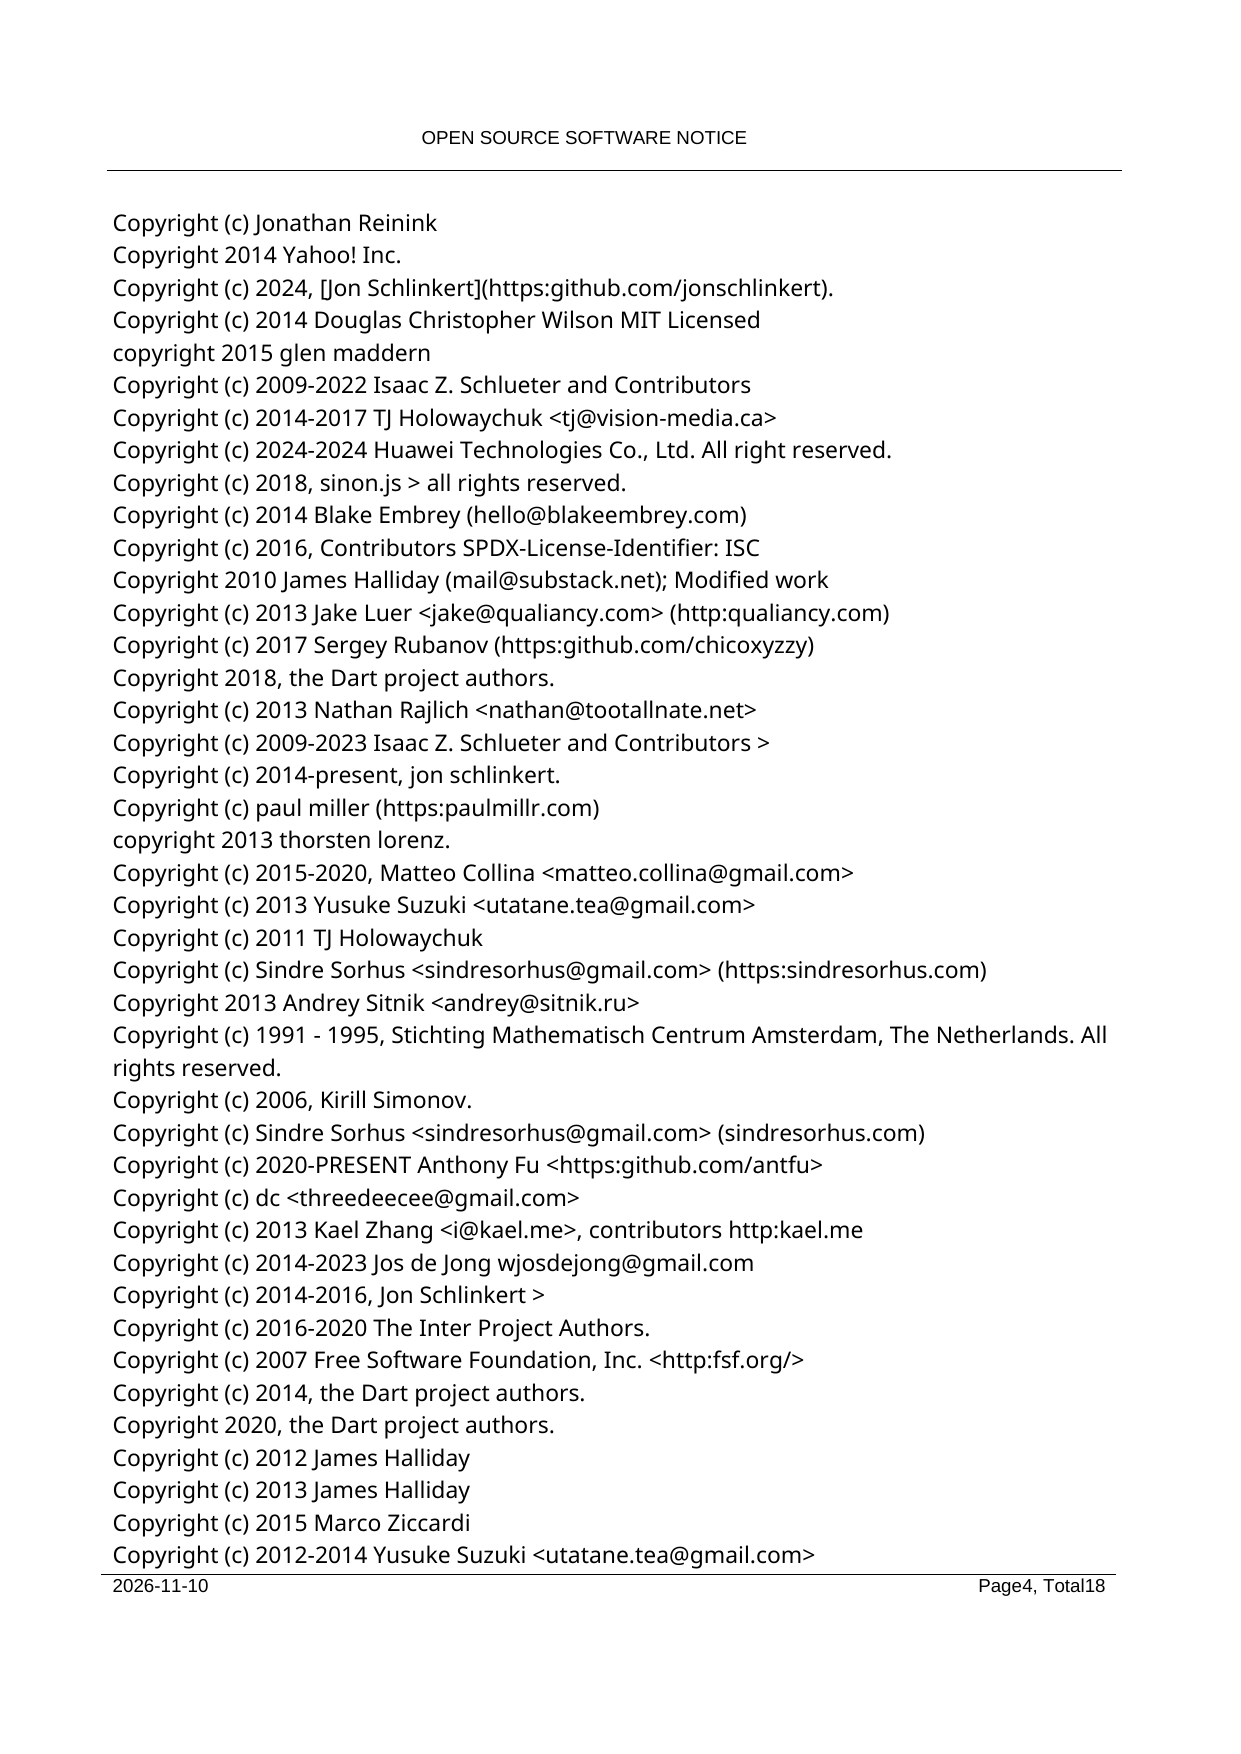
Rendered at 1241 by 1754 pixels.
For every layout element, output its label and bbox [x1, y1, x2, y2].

text [112, 206, 1128, 1571]
